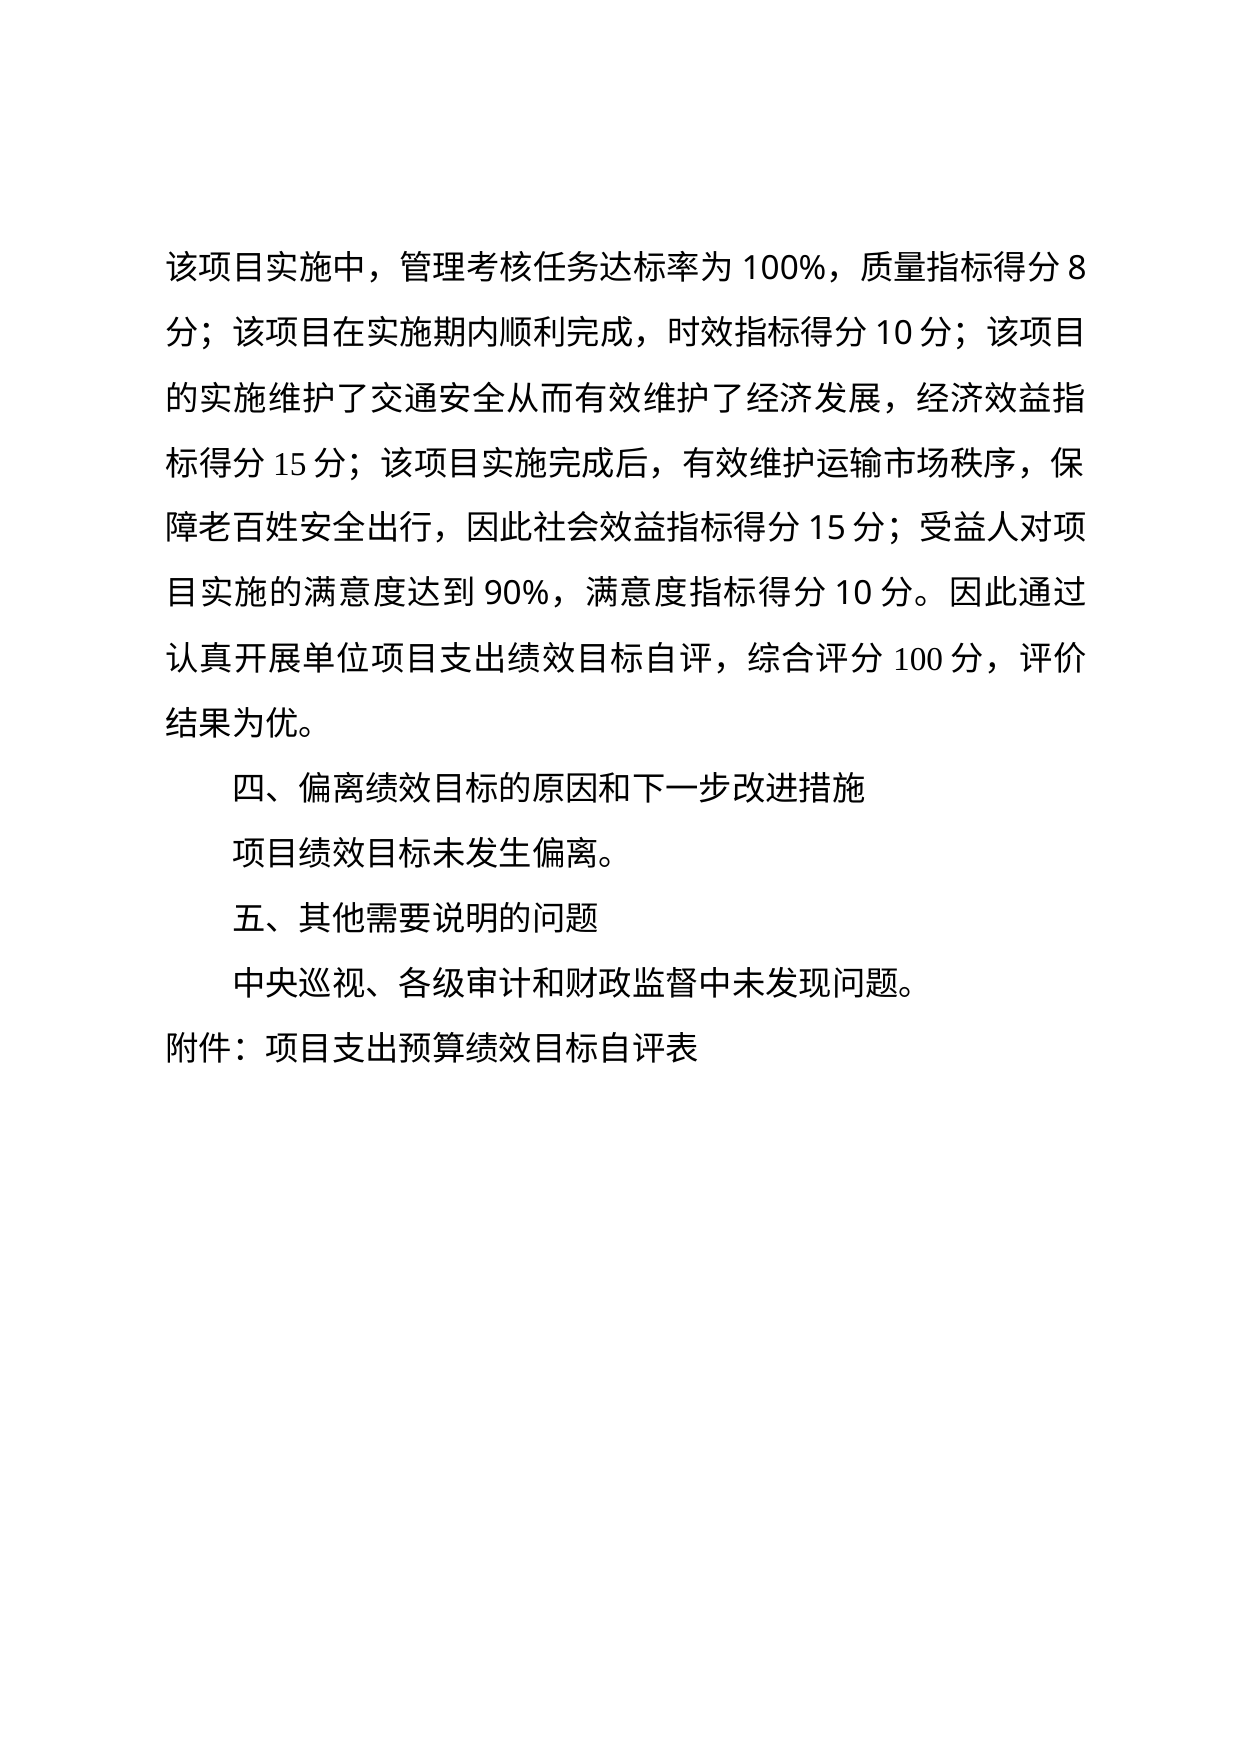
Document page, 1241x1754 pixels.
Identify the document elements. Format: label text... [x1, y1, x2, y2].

text 五、其他需要说明的问题 [165, 883, 1087, 948]
text 四、偏离绩效目标的原因和下一步改进措施 [165, 753, 1087, 818]
text 中央巡视、各级审计和财政监督中未发现问题。 [165, 948, 1087, 1013]
text 项目绩效目标未发生偏离。 [165, 818, 1087, 883]
text 附件：项目支出预算绩效目标自评表 [165, 1013, 1087, 1078]
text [165, 233, 1087, 753]
